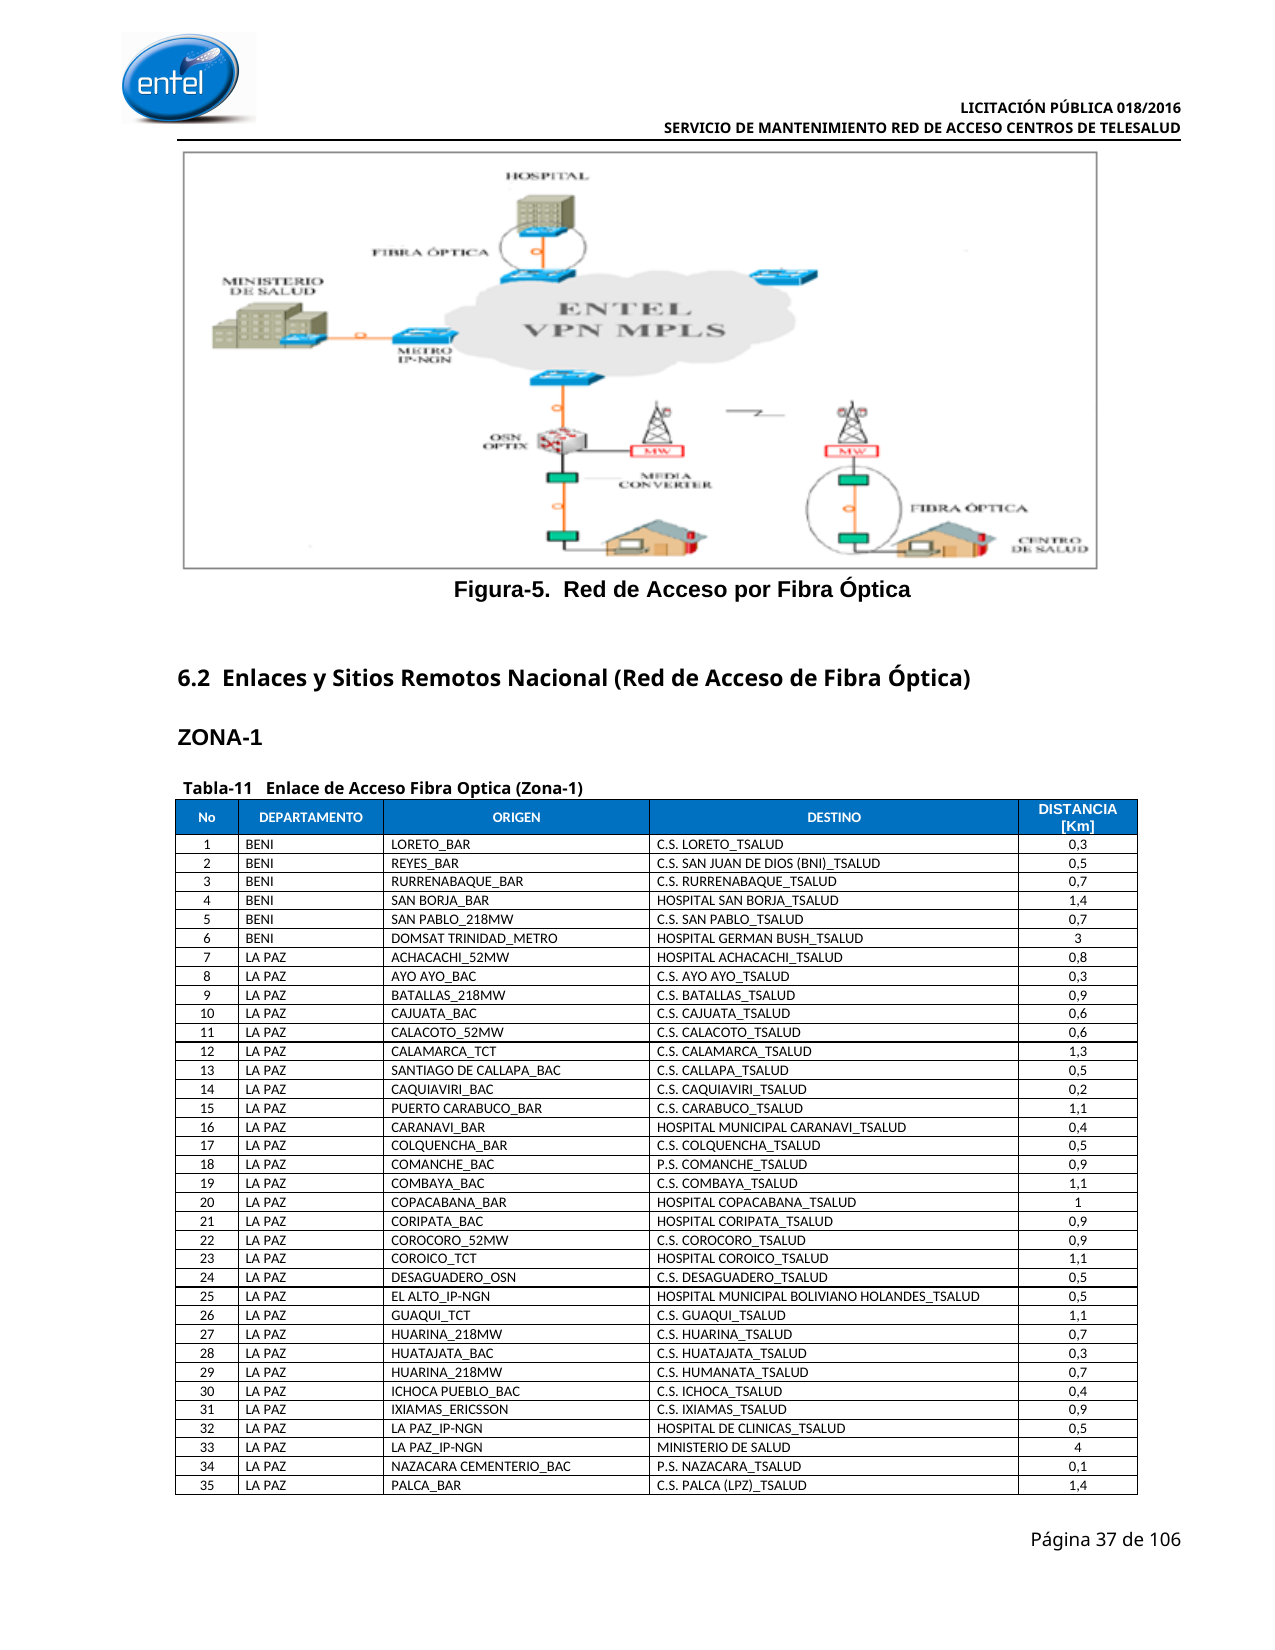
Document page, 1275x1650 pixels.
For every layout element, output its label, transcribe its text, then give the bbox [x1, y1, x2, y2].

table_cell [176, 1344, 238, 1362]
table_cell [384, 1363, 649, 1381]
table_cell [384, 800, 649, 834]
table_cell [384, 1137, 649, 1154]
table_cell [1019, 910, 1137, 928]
picture [177, 147, 1104, 576]
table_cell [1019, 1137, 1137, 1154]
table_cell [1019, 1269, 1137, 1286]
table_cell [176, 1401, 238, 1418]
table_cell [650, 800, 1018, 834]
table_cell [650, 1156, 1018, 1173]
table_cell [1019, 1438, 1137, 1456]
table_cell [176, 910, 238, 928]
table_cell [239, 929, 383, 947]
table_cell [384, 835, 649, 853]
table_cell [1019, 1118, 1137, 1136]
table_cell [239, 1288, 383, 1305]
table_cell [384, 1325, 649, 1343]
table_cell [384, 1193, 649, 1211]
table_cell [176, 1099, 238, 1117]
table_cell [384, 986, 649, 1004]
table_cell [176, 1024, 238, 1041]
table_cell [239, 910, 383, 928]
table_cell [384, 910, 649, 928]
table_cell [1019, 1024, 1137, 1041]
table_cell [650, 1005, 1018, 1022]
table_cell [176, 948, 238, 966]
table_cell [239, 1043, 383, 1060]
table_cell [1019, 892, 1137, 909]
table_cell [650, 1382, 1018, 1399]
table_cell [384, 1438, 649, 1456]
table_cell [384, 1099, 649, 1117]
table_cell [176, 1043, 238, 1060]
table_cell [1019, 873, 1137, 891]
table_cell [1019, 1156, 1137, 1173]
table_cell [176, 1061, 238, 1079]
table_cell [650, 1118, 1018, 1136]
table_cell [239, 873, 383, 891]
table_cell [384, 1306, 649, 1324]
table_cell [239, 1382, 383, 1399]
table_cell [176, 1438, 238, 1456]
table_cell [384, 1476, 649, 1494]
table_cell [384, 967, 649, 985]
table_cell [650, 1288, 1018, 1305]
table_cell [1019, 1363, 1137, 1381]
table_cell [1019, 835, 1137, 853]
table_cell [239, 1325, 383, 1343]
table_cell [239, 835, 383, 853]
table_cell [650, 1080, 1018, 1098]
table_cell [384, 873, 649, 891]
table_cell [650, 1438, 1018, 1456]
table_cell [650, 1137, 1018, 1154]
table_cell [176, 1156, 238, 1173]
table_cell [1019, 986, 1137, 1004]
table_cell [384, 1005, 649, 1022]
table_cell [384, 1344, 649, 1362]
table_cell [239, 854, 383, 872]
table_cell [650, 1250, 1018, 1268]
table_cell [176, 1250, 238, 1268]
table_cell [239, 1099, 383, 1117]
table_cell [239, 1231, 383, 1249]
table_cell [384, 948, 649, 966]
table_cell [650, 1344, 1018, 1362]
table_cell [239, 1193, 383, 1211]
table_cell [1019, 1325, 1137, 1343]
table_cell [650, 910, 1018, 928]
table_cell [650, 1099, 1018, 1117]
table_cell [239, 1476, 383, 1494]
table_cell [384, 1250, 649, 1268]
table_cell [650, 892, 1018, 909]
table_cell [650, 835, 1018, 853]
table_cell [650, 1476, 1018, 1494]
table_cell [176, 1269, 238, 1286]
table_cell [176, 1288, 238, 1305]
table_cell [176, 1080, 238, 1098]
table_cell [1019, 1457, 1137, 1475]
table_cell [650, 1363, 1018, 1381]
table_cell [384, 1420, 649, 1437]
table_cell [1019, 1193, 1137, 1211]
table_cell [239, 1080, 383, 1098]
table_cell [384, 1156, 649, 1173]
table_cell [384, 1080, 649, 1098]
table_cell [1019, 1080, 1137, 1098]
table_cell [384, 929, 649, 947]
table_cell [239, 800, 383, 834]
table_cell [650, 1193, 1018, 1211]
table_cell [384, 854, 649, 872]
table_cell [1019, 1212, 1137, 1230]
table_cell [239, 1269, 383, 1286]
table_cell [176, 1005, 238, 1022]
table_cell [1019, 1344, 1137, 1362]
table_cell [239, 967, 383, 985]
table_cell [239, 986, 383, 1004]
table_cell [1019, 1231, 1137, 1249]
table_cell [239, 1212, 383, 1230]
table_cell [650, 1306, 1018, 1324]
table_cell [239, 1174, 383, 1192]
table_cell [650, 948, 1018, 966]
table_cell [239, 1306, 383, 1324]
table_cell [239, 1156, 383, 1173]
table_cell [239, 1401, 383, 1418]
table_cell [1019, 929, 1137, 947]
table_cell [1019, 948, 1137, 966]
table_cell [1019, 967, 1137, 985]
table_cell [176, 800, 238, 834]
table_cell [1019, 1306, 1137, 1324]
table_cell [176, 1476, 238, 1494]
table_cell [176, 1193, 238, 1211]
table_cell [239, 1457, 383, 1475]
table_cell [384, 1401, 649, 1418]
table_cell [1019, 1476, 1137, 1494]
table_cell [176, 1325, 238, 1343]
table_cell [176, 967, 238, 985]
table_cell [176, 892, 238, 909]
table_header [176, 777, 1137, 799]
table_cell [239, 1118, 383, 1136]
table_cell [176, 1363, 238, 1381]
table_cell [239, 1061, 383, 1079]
text Figura-5. Red de Acceso por Fibra Óptica [177, 576, 1181, 602]
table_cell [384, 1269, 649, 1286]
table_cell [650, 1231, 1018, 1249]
picture [121, 32, 257, 124]
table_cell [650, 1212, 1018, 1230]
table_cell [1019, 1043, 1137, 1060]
text 6.2 Enlaces y Sitios Remotos Nacional (Red de Acceso de Fibra Óptica) [177, 661, 1181, 693]
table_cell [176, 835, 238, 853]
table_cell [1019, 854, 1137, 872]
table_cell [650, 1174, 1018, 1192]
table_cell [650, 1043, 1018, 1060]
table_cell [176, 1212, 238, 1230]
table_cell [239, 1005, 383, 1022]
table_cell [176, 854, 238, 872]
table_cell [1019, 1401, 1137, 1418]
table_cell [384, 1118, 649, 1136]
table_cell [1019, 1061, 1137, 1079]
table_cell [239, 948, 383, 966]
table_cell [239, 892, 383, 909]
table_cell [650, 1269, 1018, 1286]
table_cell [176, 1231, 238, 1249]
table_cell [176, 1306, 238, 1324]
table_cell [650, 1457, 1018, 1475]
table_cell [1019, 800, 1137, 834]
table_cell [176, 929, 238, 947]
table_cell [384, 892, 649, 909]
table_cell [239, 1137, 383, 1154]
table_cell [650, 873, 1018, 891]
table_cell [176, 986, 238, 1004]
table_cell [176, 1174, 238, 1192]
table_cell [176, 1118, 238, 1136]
text ZONA-1 [177, 724, 1181, 750]
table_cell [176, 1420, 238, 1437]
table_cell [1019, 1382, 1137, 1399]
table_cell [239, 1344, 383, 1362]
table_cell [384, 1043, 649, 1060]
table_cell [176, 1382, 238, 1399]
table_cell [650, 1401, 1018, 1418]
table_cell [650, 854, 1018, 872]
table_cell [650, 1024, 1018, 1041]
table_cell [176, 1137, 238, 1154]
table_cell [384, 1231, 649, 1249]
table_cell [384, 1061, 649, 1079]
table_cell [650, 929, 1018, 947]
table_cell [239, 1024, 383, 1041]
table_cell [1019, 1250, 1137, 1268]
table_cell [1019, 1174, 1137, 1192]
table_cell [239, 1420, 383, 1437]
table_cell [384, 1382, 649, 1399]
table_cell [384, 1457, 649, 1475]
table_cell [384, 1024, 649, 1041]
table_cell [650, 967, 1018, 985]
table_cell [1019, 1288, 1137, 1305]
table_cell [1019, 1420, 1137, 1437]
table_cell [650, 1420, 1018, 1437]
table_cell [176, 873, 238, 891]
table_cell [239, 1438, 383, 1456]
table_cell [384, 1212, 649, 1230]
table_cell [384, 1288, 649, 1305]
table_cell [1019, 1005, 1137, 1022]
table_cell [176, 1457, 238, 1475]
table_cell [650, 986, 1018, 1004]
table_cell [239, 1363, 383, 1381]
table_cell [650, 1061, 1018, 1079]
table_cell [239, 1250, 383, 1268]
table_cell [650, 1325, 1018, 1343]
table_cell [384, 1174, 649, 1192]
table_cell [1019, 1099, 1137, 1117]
